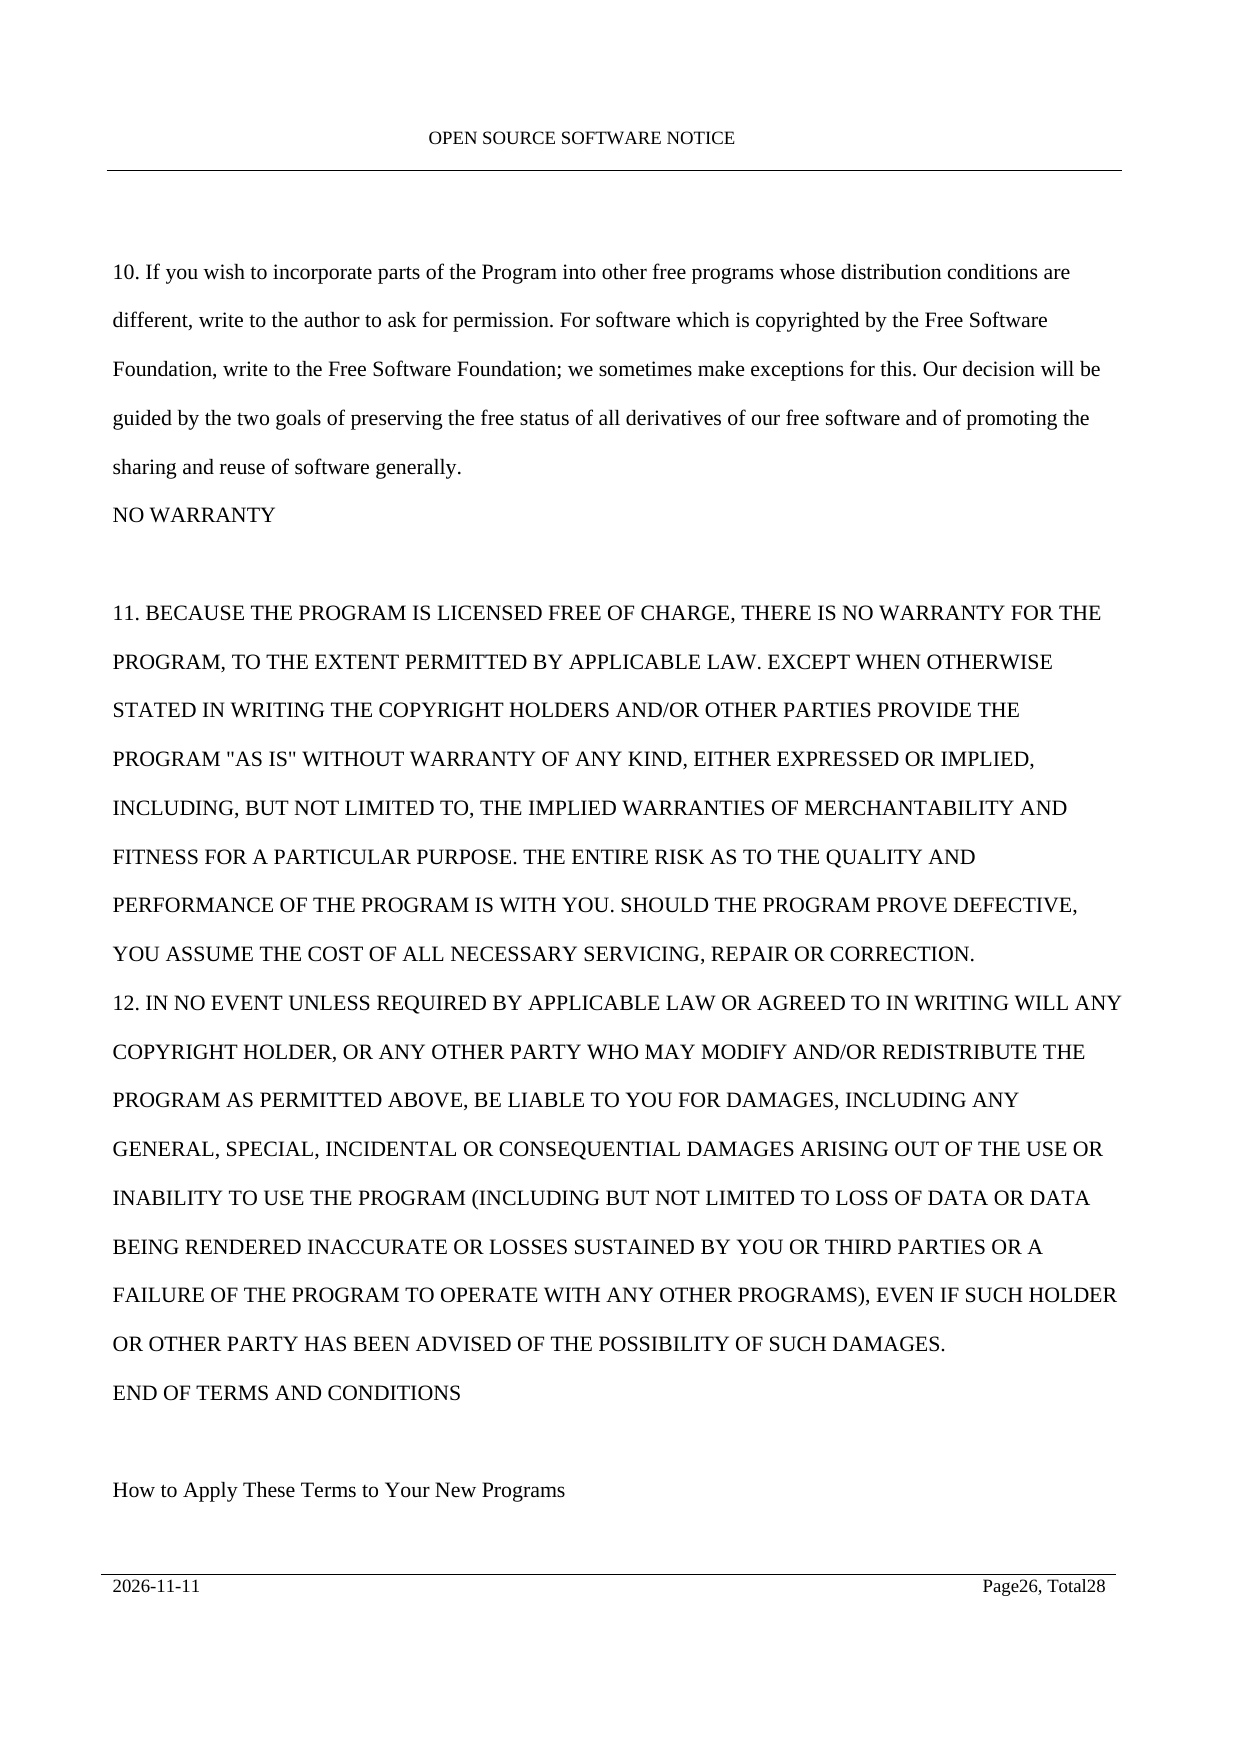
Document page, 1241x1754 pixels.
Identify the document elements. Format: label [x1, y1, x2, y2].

text [112, 206, 1128, 1506]
